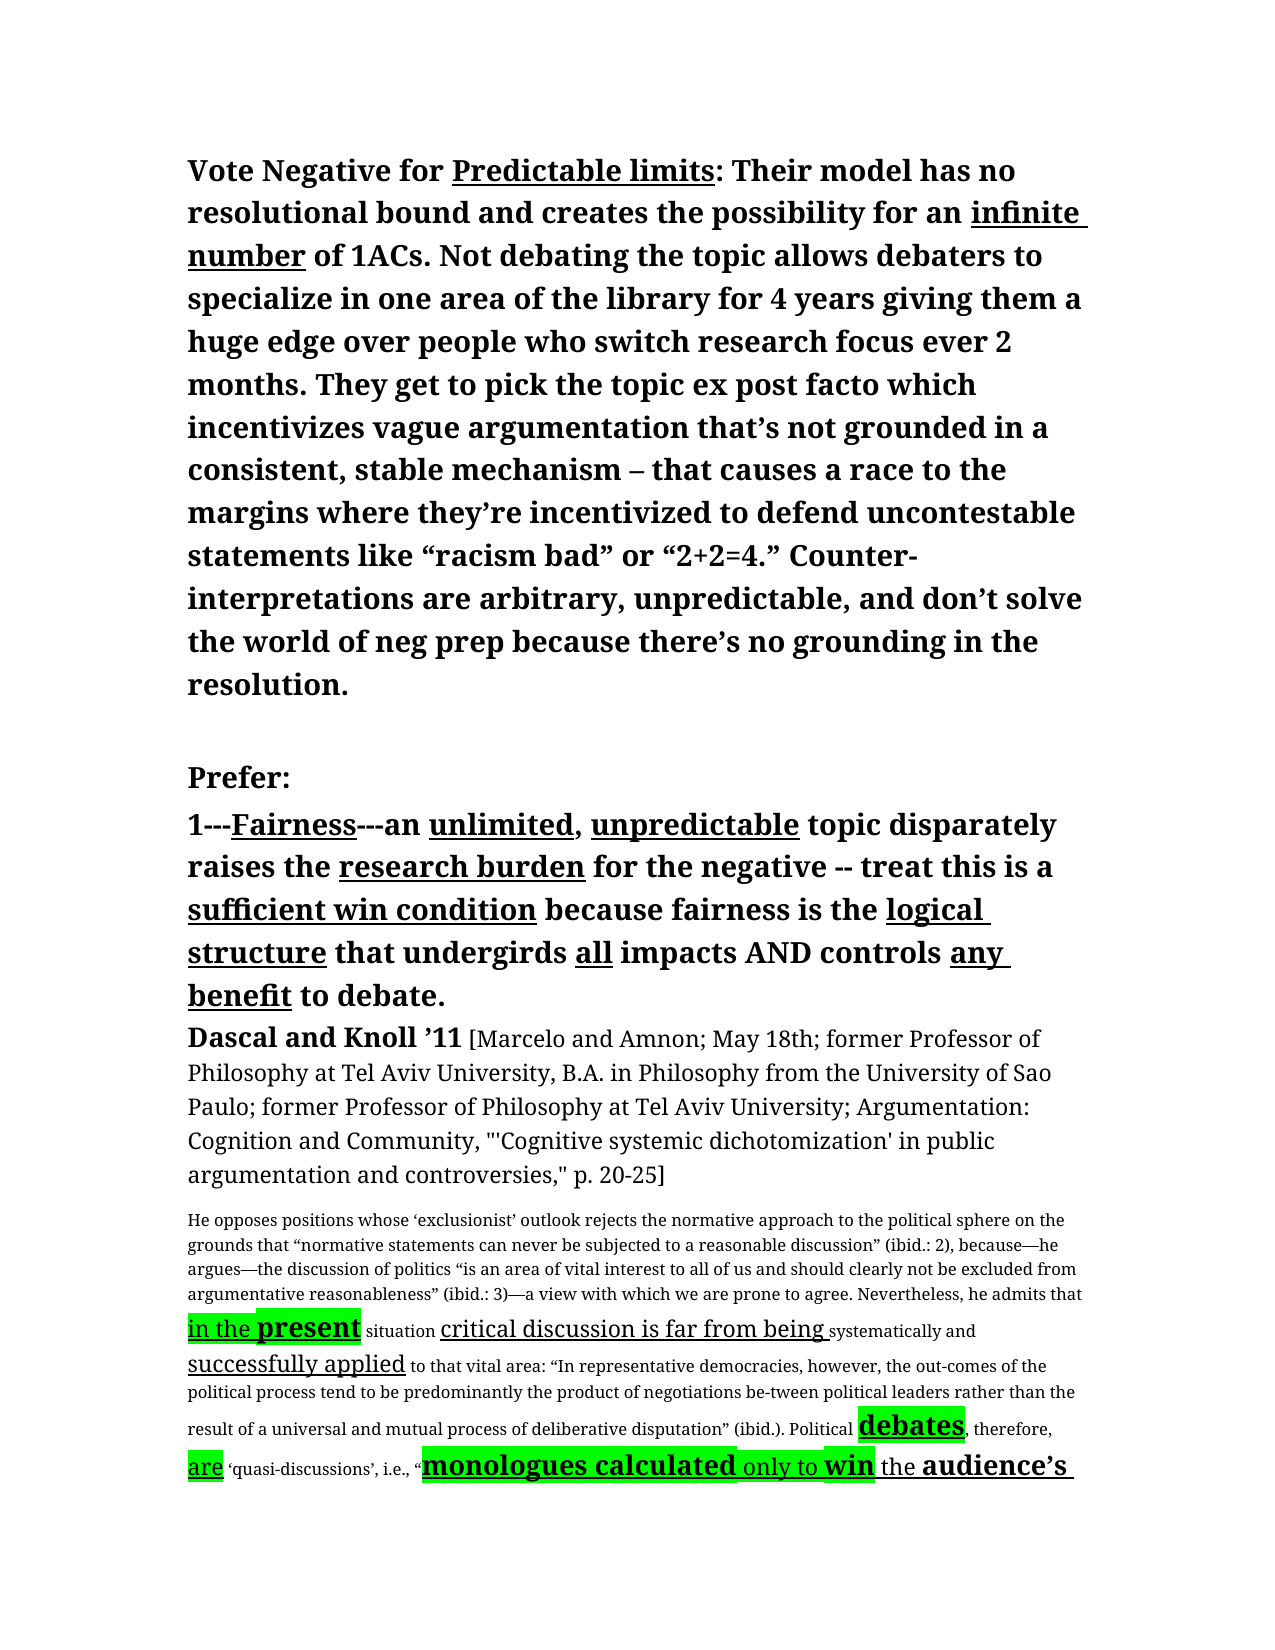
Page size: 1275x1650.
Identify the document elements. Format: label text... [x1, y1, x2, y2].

subtitle Vote Negative for Predictable limits: Their model has no resolutional bound and creates the possibility for an infinite number of 1ACs. Not debating the topic allows debaters to specialize in one area of the library for 4 years giving them a huge edge over people who switch research focus ever 2 months. They get to pick the topic ex post facto which incentivizes vague argumentation that’s not grounded in a consistent, stable mechanism – that causes a race to the margins where they’re incentivized to defend uncontestable statements like “racism bad” or “2+2=4.” Counter-interpretations are arbitrary, unpredictable, and don’t solve the world of neg prep because there’s no grounding in the resolution. [187, 150, 1087, 703]
subtitle 1---Fairness---an unlimited, unpredictable topic disparately raises the research burden for the negative -- treat this is a sufficient win condition because fairness is the logical structure that undergirds all impacts AND controls any benefit to debate. [187, 804, 1087, 1015]
text Dascal and Knoll ’11 [Marcelo and Amnon; May 18th; former Professor of Philosophy at Tel Aviv University, B.A. in Philosophy from the University of Sao Paulo; former Professor of Philosophy at Tel Aviv University; Argumentation: Cognition and Community, "'Cognitive systemic dichotomization' in public argumentation and controversies," p. 20-25] [187, 1018, 1087, 1190]
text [187, 1209, 1087, 1483]
subtitle Prefer: [187, 757, 1087, 797]
